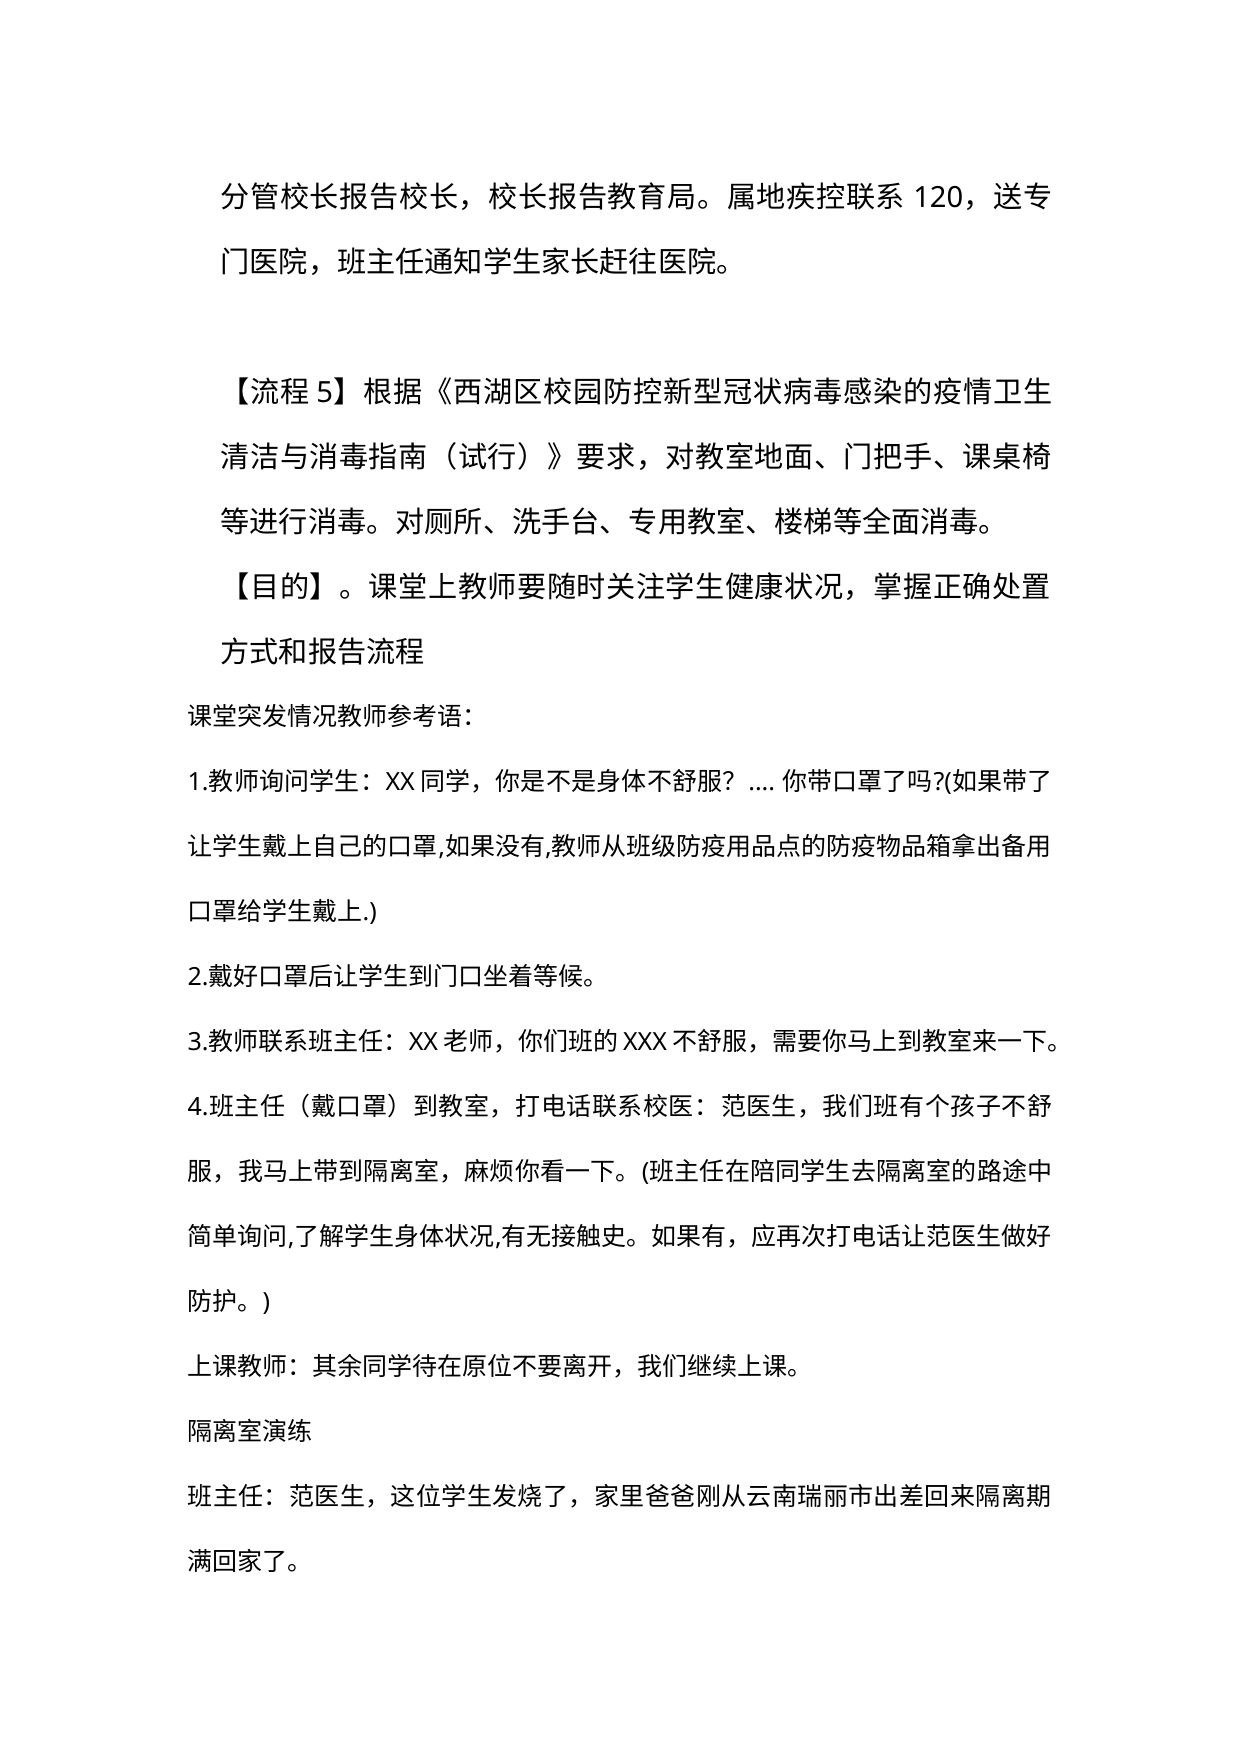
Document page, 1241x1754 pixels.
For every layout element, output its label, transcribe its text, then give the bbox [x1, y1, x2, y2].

text 隔离室演练 [187, 1397, 1053, 1462]
text 4.班主任（戴口罩）到教室，打电话联系校医：范医生，我们班有个孩子不舒服，我马上带到隔离室，麻烦你看一下。(班主任在陪同学生去隔离室的路途中简单询问,了解学生身体状况,有无接触史。如果有，应再次打电话让范医生做好防护。) [187, 1072, 1053, 1332]
text 【目的】。课堂上教师要随时关注学生健康状况，掌握正确处置方式和报告流程 [220, 552, 1053, 682]
text 2.戴好口罩后让学生到门口坐着等候。 [187, 942, 1053, 1007]
text 班主任：范医生，这位学生发烧了，家里爸爸刚从云南瑞丽市出差回来隔离期满回家了。 [187, 1462, 1053, 1592]
text 1.教师询问学生：XX同学，你是不是身体不舒服？.... 你带口罩了吗?(如果带了让学生戴上自己的口罩,如果没有,教师从班级防疫用品点的防疫物品箱拿出备用口罩给学生戴上.) [187, 747, 1053, 942]
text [220, 162, 1053, 292]
text 【流程5】根据《西湖区校园防控新型冠状病毒感染的疫情卫生清洁与消毒指南（试行）》要求，对教室地面、门把手、课桌椅等进行消毒。对厕所、洗手台、专用教室、楼梯等全面消毒。 [220, 357, 1053, 552]
text 3.教师联系班主任：XX老师，你们班的XXX不舒服，需要你马上到教室来一下。 [187, 1007, 1053, 1072]
text 课堂突发情况教师参考语： [187, 682, 1053, 747]
text 上课教师：其余同学待在原位不要离开，我们继续上课。 [187, 1332, 1053, 1397]
